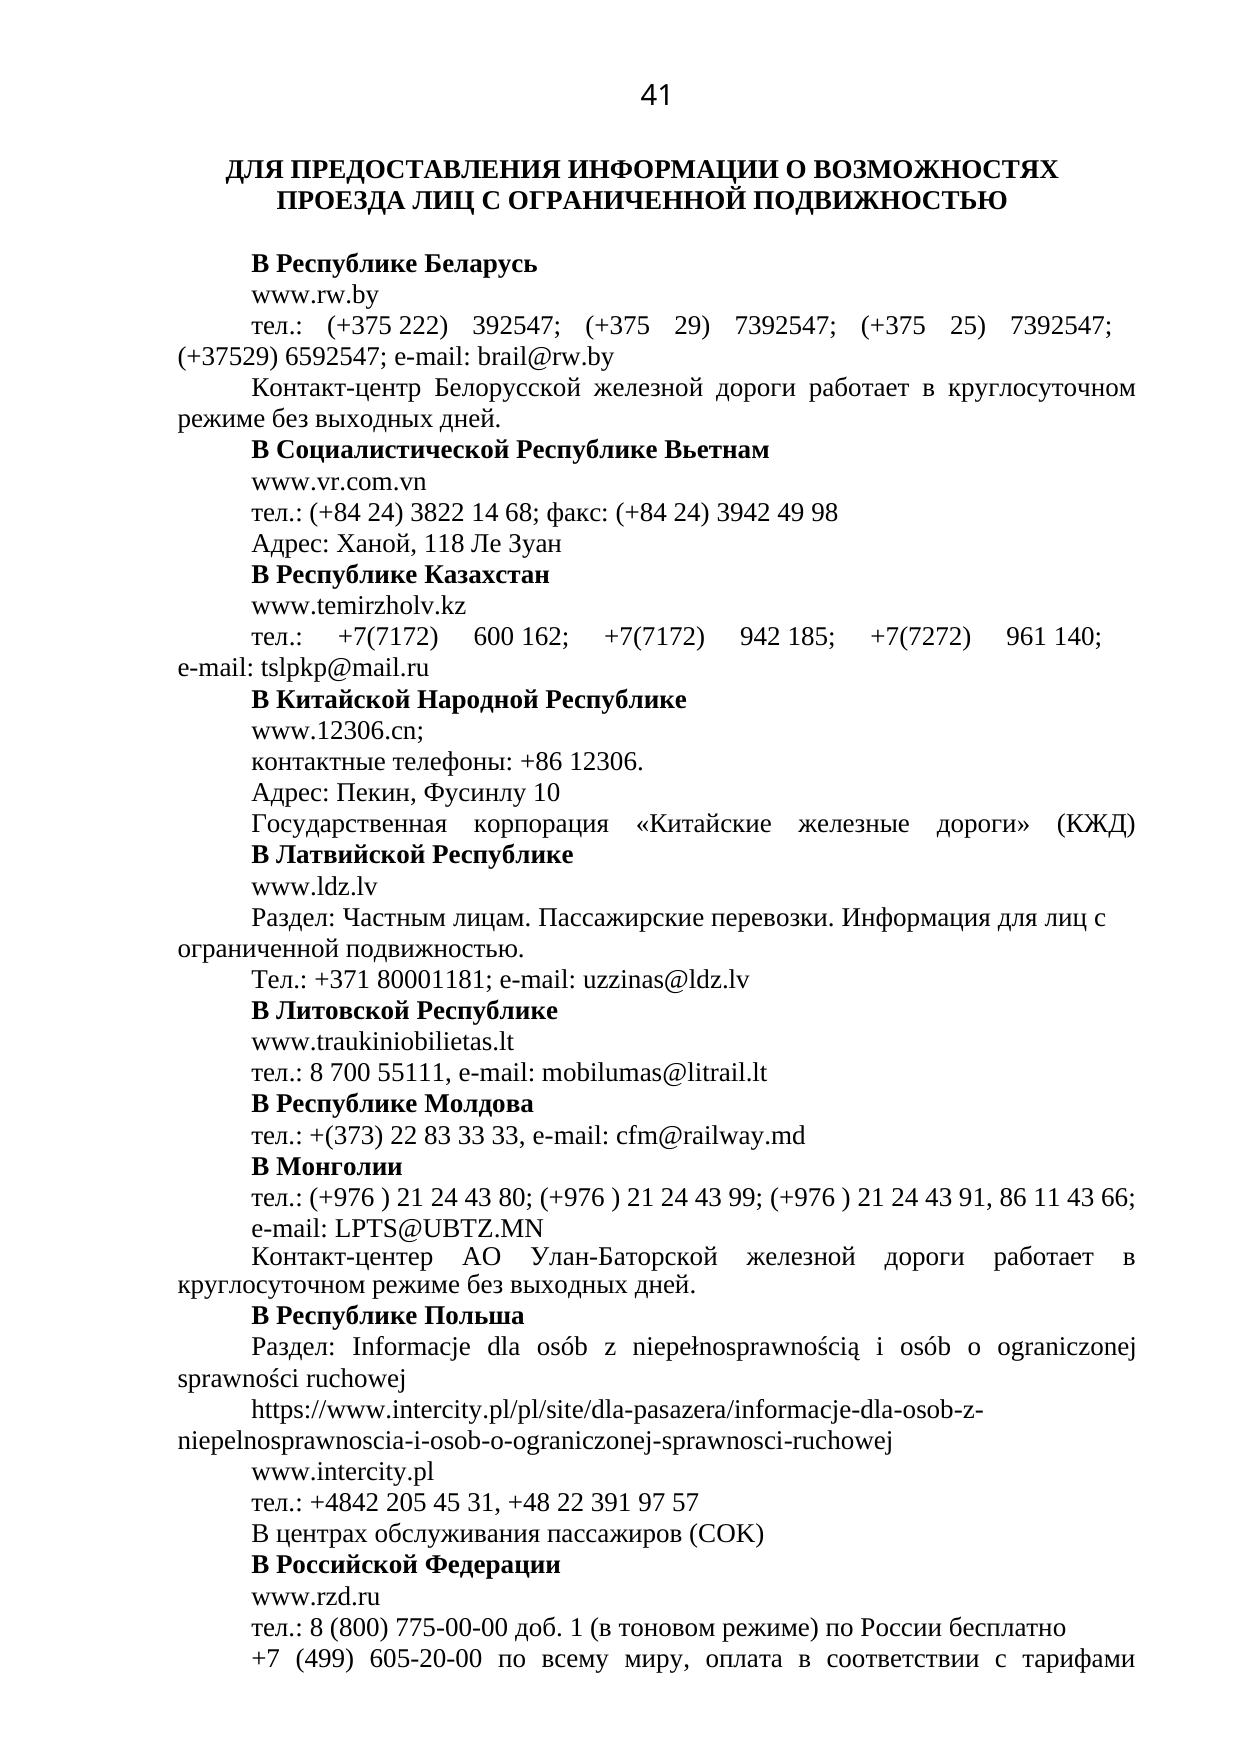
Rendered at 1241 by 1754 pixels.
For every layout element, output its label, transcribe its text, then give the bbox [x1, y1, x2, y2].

text тел.: 8 (800) 775-00-00 доб. 1 (в тоновом режиме) по России бесплатно [177, 1611, 1137, 1642]
text В Республике Беларусь [177, 247, 1107, 278]
text тел.: (+375 222) 392547; (+375 29) 7392547; (+375 25) 7392547; (+37529) 6592547; e-mail: brail@rw.by [177, 309, 1137, 371]
text www.traukiniobilietas.lt [177, 1025, 1137, 1056]
text тел.: +(373) 22 83 33 33, e-mail: cfm@railway.md [177, 1119, 1137, 1150]
text www.rw.by [177, 278, 1137, 309]
text В Республике Казахстан [177, 558, 1137, 589]
text www.temirzholv.kz [177, 589, 1137, 620]
text Раздел: Informacje dla osób z niepełnosprawnością i osób o ograniczonej sprawności ruchowej [177, 1331, 1137, 1393]
text https://www.intercity.pl/pl/site/dla-pasazera/informacje-dla-osob-z-niepelnosprawnoscia-i-osob-o-ograniczonej-sprawnosci-ruchowej [177, 1393, 1137, 1455]
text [177, 1642, 1137, 1673]
text тел.: +7(7172) 600 162; +7(7172) 942 185; +7(7272) 961 140; e-mail: tslpkр@mail.ru [177, 620, 1137, 683]
text www.ldz.lv [177, 869, 1137, 901]
text Контакт-центер АО Улан-Баторской железной дороги работает в круглосуточном режиме без выходных дней. [177, 1243, 1137, 1299]
text www.vr.com.vn [177, 465, 1137, 496]
text В Республике Польша [177, 1299, 1137, 1331]
text Государственная корпорация «Китайские железные дороги» (КЖД) В Латвийской Республике [251, 807, 1137, 869]
text Адрес: Пекин, Фусинлу 10 [177, 776, 1137, 807]
text Контакт-центр Белорусской железной дороги работает в круглосуточном режиме без выходных дней. [177, 371, 1137, 433]
text тел.: (+976 ) 21 24 43 80; (+976 ) 21 24 43 99; (+976 ) 21 24 43 91, 86 11 43 66; [177, 1181, 1137, 1212]
text В Монголии [177, 1150, 1137, 1181]
text В Социалистической Республике Вьетнам [177, 433, 1137, 465]
text Адрес: Ханой, 118 Ле Зуан [177, 527, 1137, 558]
text контактные телефоны: +86 12306. [177, 745, 1137, 776]
text ДЛЯ ПРЕДОСТАВЛЕНИЯ ИНФОРМАЦИИ О ВОЗМОЖНОСТЯХ ПРОЕЗДА ЛИЦ С ОГРАНИЧЕННОЙ ПОДВИЖНОСТЬЮ [177, 153, 1107, 216]
text В Китайской Народной Республике [177, 683, 1137, 714]
text Тел.: +371 80001181; e-mail: uzzinas@ldz.lv [177, 963, 1107, 994]
text www.intercity.pl [177, 1455, 1137, 1486]
text В центрах обслуживания пассажиров (COK) [177, 1517, 1107, 1548]
text В Российской Федерации [177, 1548, 1107, 1580]
text В Республике Молдова [177, 1088, 1107, 1119]
text тел.: (+84 24) 3822 14 68; факс: (+84 24) 3942 49 98 [177, 496, 1137, 527]
text www.12306.cn; [177, 714, 1137, 745]
text Раздел: Частным лицам. Пассажирские перевозки. Информация для лиц с ограниченной подвижностью. [177, 901, 1107, 963]
text e-mail: LPTS@UBTZ.MN [177, 1212, 1137, 1243]
text www.rzd.ru [177, 1580, 1137, 1611]
text тел.: 8 700 55111, e-mail: mobilumas@litrail.lt [177, 1056, 1137, 1088]
text тел.: +4842 205 45 31, +48 22 391 97 57 [177, 1486, 1137, 1517]
text В Литовской Республике [177, 994, 1107, 1025]
